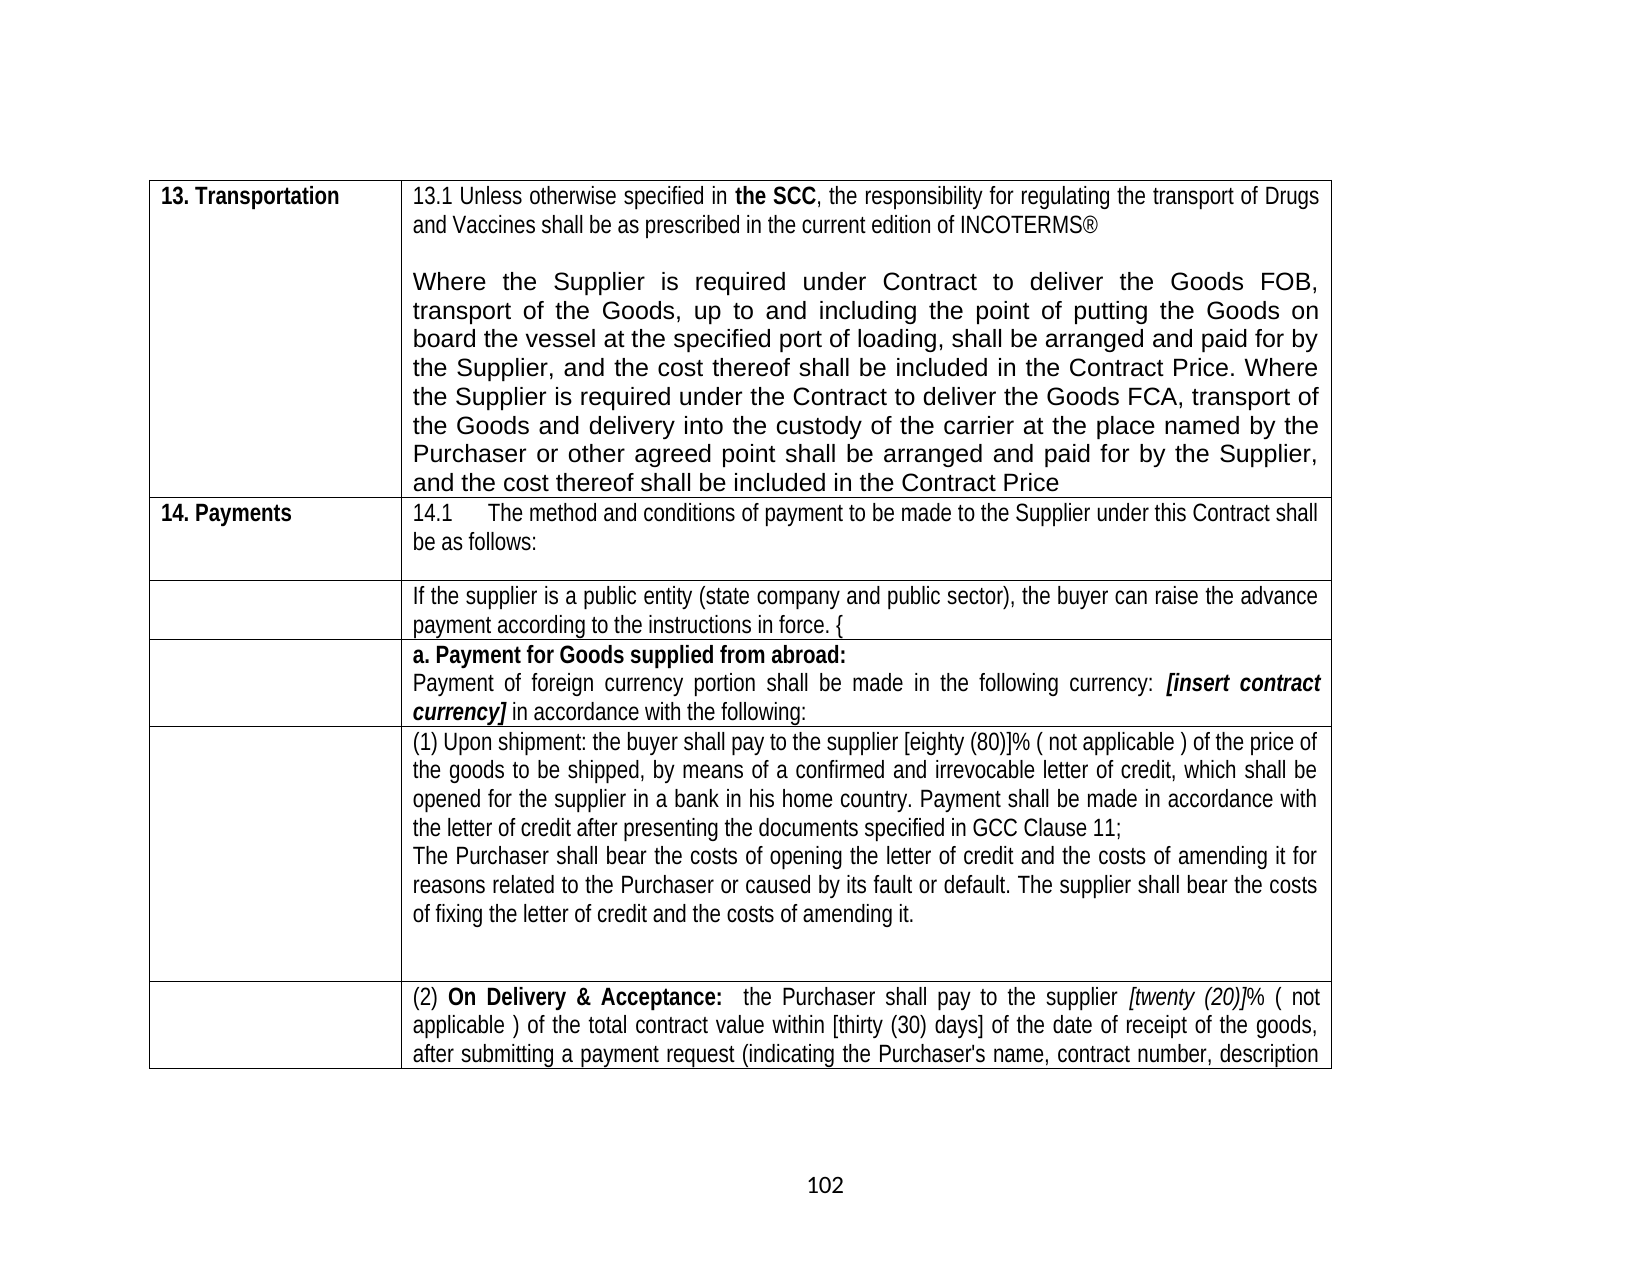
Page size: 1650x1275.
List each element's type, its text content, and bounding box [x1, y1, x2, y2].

table_cell 13.1 Unless otherwise specified in the SCC, the responsibility for regulating the transport of Drugs and Vaccines shall be as prescribed in the current edition of INCOTERMS® Where the Supplier is required under Contract to deliver the Goods FOB, transport of the Goods, up to and including the point of putting the Goods on board the vessel at the specified port of loading, shall be arranged and paid for by the Supplier, and the cost thereof shall be included in the Contract Price. Where the Supplier is required under the Contract to deliver the Goods FCA, transport of the Goods and delivery into the custody of the carrier at the place named by the Purchaser or other agreed point shall be arranged and paid for by the Supplier, and the cost thereof shall be included in the Contract Price [402, 181, 1331, 497]
table_cell 14.1 The method and conditions of payment to be made to the Supplier under this Contract shall be as follows: [402, 498, 1331, 580]
table_cell [150, 581, 401, 639]
table_cell a. Payment for Goods supplied from abroad: Payment of foreign currency portion shall be made in the following currency: [insert contract currency] in accordance with the following: [402, 640, 1331, 726]
table_cell [150, 640, 401, 726]
table_cell If the supplier is a public entity (state company and public sector), the buyer can raise the advance payment according to the instructions in force. { [402, 581, 1331, 639]
table_cell (1) Upon shipment: the buyer shall pay to the supplier [eighty (80)]% ( not applicable ) of the price of the goods to be shipped, by means of a confirmed and irrevocable letter of credit, which shall be opened for the supplier in a bank in his home country. Payment shall be made in accordance with the letter of credit after presenting the documents specified in GCC Clause 11; The Purchaser shall bear the costs of opening the letter of credit and the costs of amending it for reasons related to the Purchaser or caused by its fault or default. The supplier shall bear the costs of fixing the letter of credit and the costs of amending it. [402, 727, 1331, 981]
table_cell [150, 727, 401, 981]
table_cell [150, 982, 401, 1068]
table_cell 14. Payments [150, 498, 401, 580]
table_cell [402, 982, 1331, 1068]
table_cell 13. Transportation [150, 181, 401, 497]
